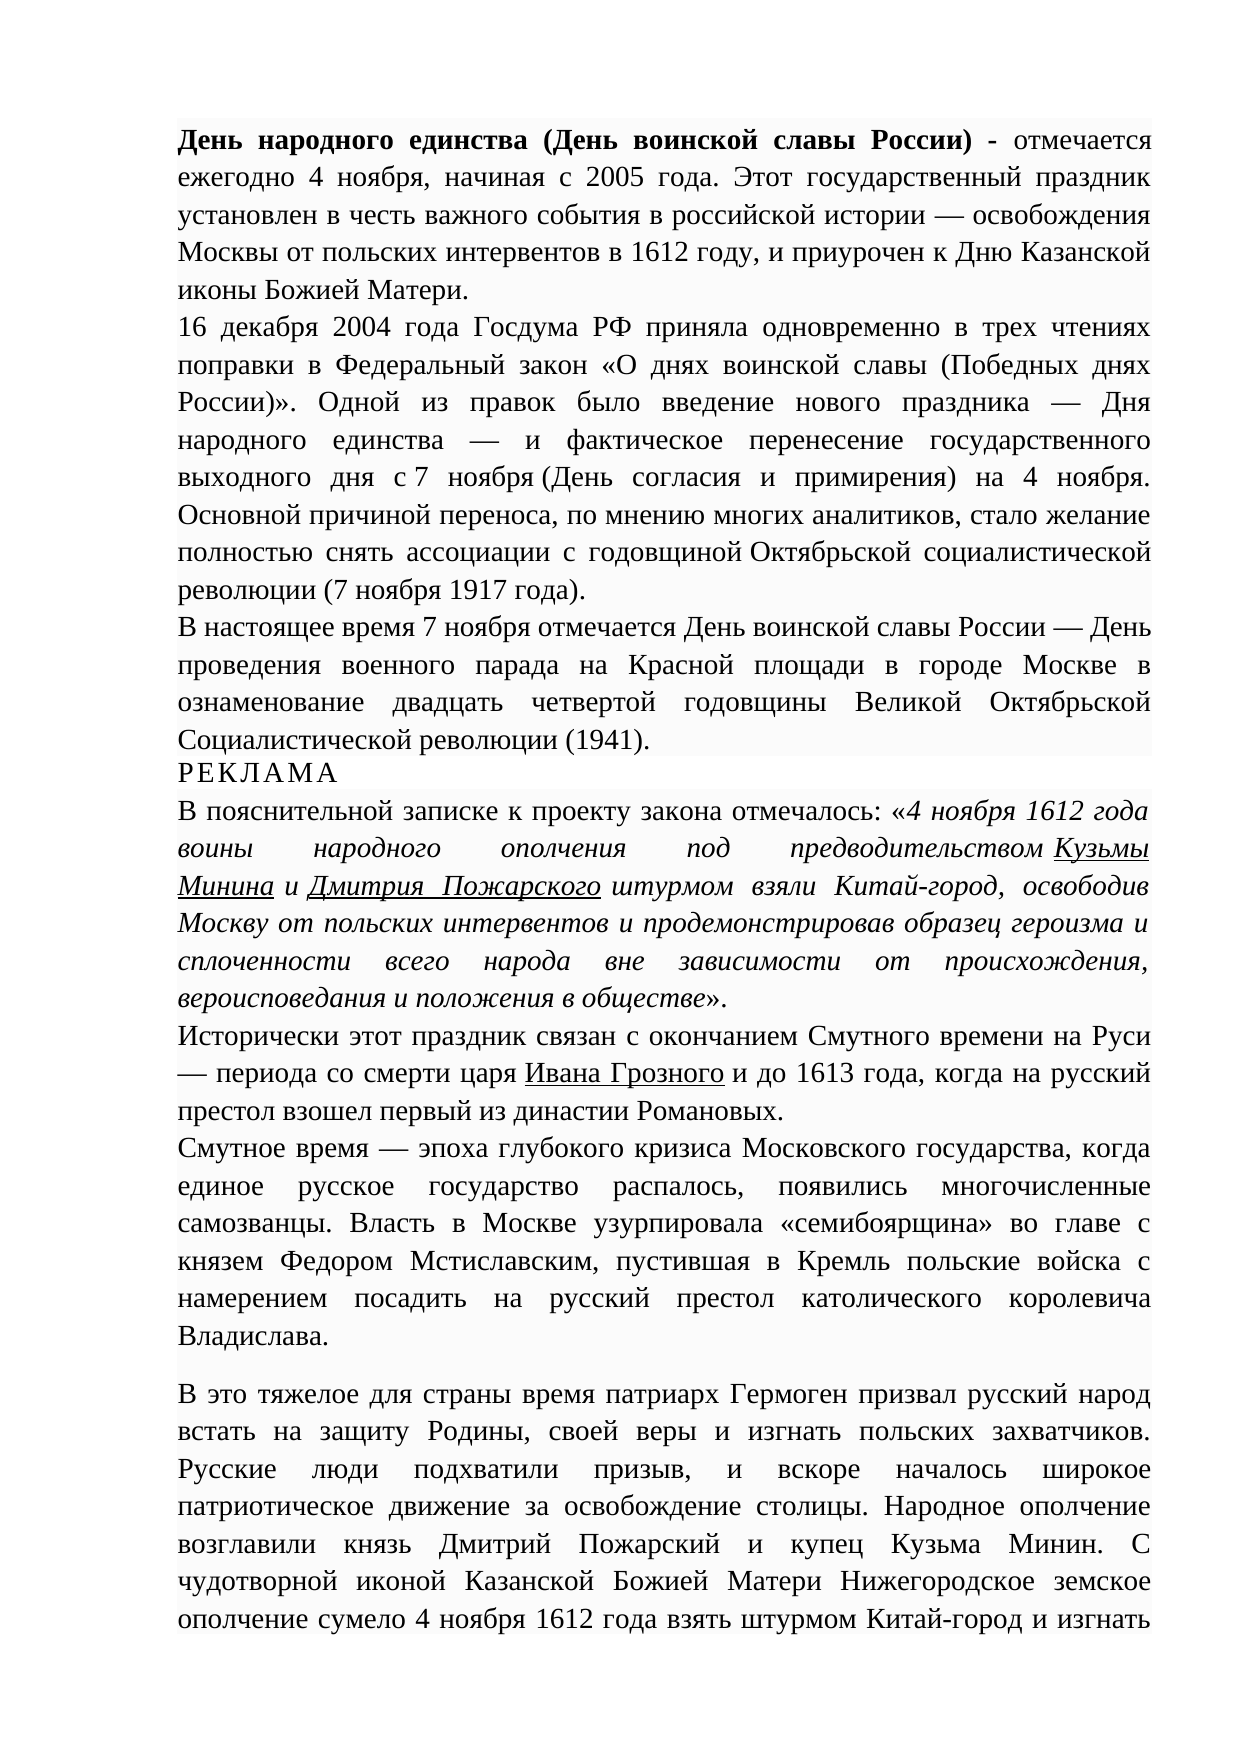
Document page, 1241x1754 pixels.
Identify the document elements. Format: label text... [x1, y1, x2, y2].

text 16 декабря 2004 года Госдума РФ приняла одновременно в трех чтениях поправки в Федеральный закон «О днях воинской славы (Победных днях России)». Одной из правок было введение нового праздника — Дня народного единства — и фактическое перенесение государственного выходного дня с 7 ноября (День согласия и примирения) на 4 ноября. Основной причиной переноса, по мнению многих аналитиков, стало желание полностью снять ассоциации с годовщиной Октябрьской социалистической революции (7 ноября 1917 года). [177, 306, 1152, 606]
text Смутное время — эпоха глубокого кризиса Московского государства, когда единое русское государство распалось, появились многочисленные самозванцы. Власть в Москве узурпировала «семибоярщина» во главе с князем Федором Мстиславским, пустившая в Кремль польские войска с намерением посадить на русский престол католического королевича Владислава. [177, 1127, 1152, 1352]
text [177, 1372, 1152, 1634]
text День народного единства (День воинской славы России) - отмечается ежегодно 4 ноября, начиная с 2005 года. Этот государственный праздник установлен в честь важного события в российской истории — освобождения Москвы от польских интервентов в 1612 году, и приурочен к Дню Казанской иконы Божией Матери. [177, 118, 1152, 306]
text В пояснительной записке к проекту закона отмечалось: «4 ноября 1612 года воины народного ополчения под предводительством Кузьмы Минина и Дмитрия Пожарского штурмом взяли Китай-город, освободив Москву от польских интервентов и продемонстрировав образец героизма и сплоченности всего народа вне зависимости от происхождения, вероисповедания и положения в обществе». [177, 789, 1152, 1014]
text Исторически этот праздник связан с окончанием Смутного времени на Руси — периода со смерти царя Ивана Грозного и до 1613 года, когда на русский престол взошел первый из династии Романовых. [177, 1014, 1152, 1127]
text В настоящее время 7 ноября отмечается День воинской славы России — День проведения военного парада на Красной площади в городе Москве в ознаменование двадцать четвертой годовщины Великой Октябрьской Социалистической революции (1941). [177, 606, 1152, 756]
text РЕКЛАМА [177, 756, 1152, 789]
